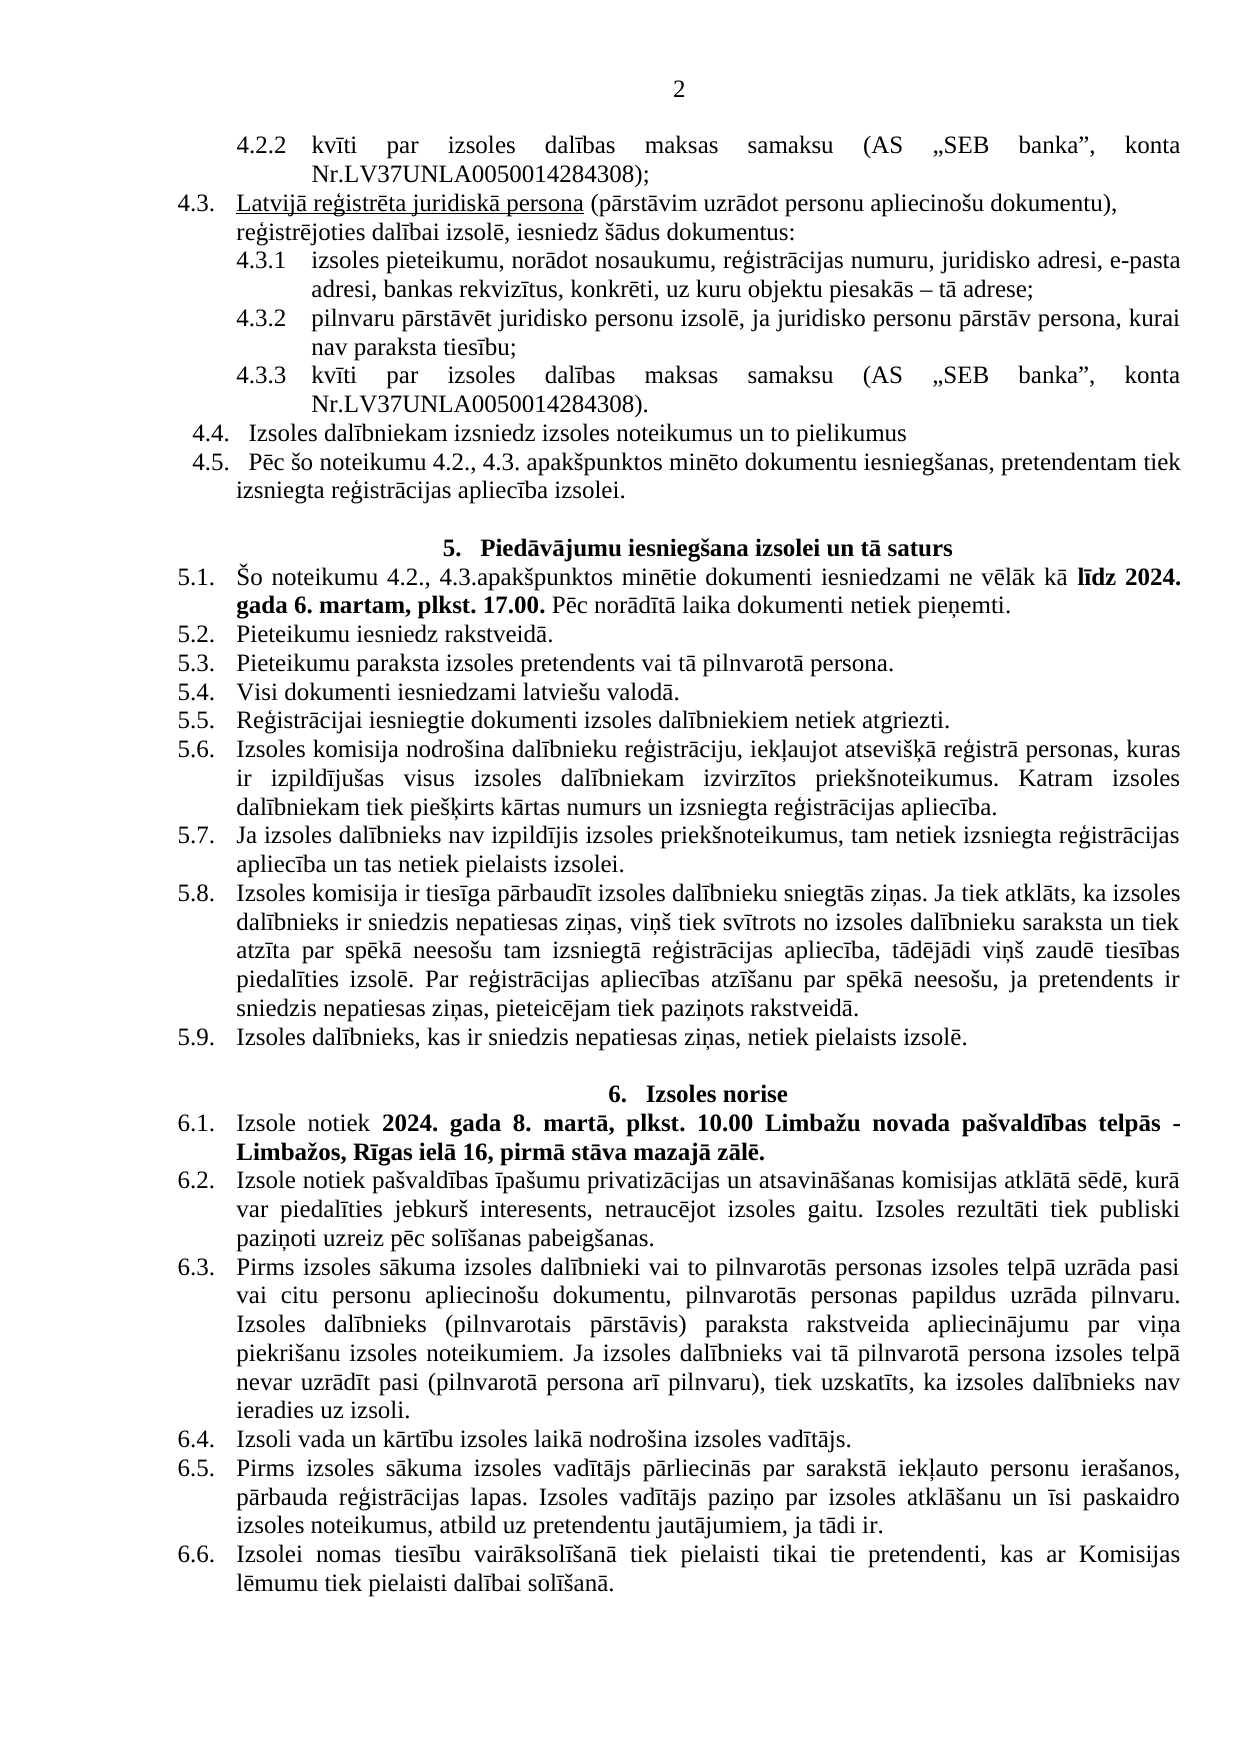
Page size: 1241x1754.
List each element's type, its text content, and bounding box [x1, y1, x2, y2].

list Pēc šo noteikumu 4.2., 4.3. apakšpunktos minēto dokumentu iesniegšanas, pretendentam tiek izsniegta reģistrācijas apliecība izsolei. [192, 447, 1181, 504]
list Visi dokumenti iesniedzami latviešu valodā. [177, 677, 1181, 706]
list Izsole notiek 2024. gada 8. martā, plkst. 10.00 Limbažu novada pašvaldības telpās - Limbažos, Rīgas ielā 16, pirmā stāva mazajā zālē. [177, 1108, 1181, 1166]
list Izsoles norise [215, 1079, 1181, 1108]
list kvīti par izsoles dalības maksas samaksu (AS „SEB banka”, konta Nr.LV37UNLA0050014284308). [236, 361, 1181, 418]
list Ja izsoles dalībnieks nav izpildījis izsoles priekšnoteikumus, tam netiek izsniegta reģistrācijas apliecība un tas netiek pielaists izsolei. [177, 821, 1181, 878]
list Izsole notiek pašvaldības īpašumu privatizācijas un atsavināšanas komisijas atklātā sēdē, kurā var piedalīties jebkurš interesents, netraucējot izsoles gaitu. Izsoles rezultāti tiek publiski paziņoti uzreiz pēc solīšanas pabeigšanas. [177, 1166, 1181, 1252]
list izsoles pieteikumu, norādot nosaukumu, reģistrācijas numuru, juridisko adresi, e-pasta adresi, bankas rekvizītus, konkrēti, uz kuru objektu piesakās – tā adrese; [236, 246, 1181, 303]
list Pirms izsoles sākuma izsoles dalībnieki vai to pilnvarotās personas izsoles telpā uzrāda pasi vai citu personu apliecinošu dokumentu, pilnvarotās personas papildus uzrāda pilnvaru. Izsoles dalībnieks (pilnvarotais pārstāvis) paraksta rakstveida apliecinājumu par viņa piekrišanu izsoles noteikumiem. Ja izsoles dalībnieks vai tā pilnvarotā persona izsoles telpā nevar uzrādīt pasi (pilnvarotā persona arī pilnvaru), tiek uzskatīts, ka izsoles dalībnieks nav ieradies uz izsoli. [177, 1252, 1181, 1424]
list Latvijā reģistrēta juridiskā persona (pārstāvim uzrādot personu apliecinošu dokumentu), reģistrējoties dalībai izsolē, iesniedz šādus dokumentus: [177, 188, 1181, 246]
list pilnvaru pārstāvēt juridisko personu izsolē, ja juridisko personu pārstāv persona, kurai nav paraksta tiesību; [236, 303, 1181, 361]
list Izsoles dalībniekam izsniedz izsoles noteikumus un to pielikumus [192, 418, 1181, 447]
list Šo noteikumu 4.2., 4.3.apakšpunktos minētie dokumenti iesniedzami ne vēlāk kā līdz 2024. gada 6. martam, plkst. 17.00. Pēc norādītā laika dokumenti netiek pieņemti. [177, 562, 1181, 619]
list Piedāvājumu iesniegšana izsolei un tā saturs [215, 533, 1181, 562]
list Reģistrācijai iesniegtie dokumenti izsoles dalībniekiem netiek atgriezti. [177, 706, 1181, 734]
list Pieteikumu iesniedz rakstveidā. [177, 619, 1181, 648]
list kvīti par izsoles dalības maksas samaksu (AS „SEB banka”, konta Nr.LV37UNLA0050014284308); [236, 131, 1181, 188]
list Pirms izsoles sākuma izsoles vadītājs pārliecinās par sarakstā iekļauto personu ierašanos, pārbauda reģistrācijas lapas. Izsoles vadītājs paziņo par izsoles atklāšanu un īsi paskaidro izsoles noteikumus, atbild uz pretendentu jautājumiem, ja tādi ir. [177, 1453, 1181, 1539]
list Izsoles komisija ir tiesīga pārbaudīt izsoles dalībnieku sniegtās ziņas. Ja tiek atklāts, ka izsoles dalībnieks ir sniedzis nepatiesas ziņas, viņš tiek svītrots no izsoles dalībnieku saraksta un tiek atzīta par spēkā neesošu tam izsniegtā reģistrācijas apliecība, tādējādi viņš zaudē tiesības piedalīties izsolē. Par reģistrācijas apliecības atzīšanu par spēkā neesošu, ja pretendents ir sniedzis nepatiesas ziņas, pieteicējam tiek paziņots rakstveidā. [177, 878, 1181, 1022]
list Izsolei nomas tiesību vairāksolīšanā tiek pielaisti tikai tie pretendenti, kas ar Komisijas lēmumu tiek pielaisti dalībai solīšanā. [177, 1539, 1181, 1597]
list Izsoles komisija nodrošina dalībnieku reģistrāciju, iekļaujot atsevišķā reģistrā personas, kuras ir izpildījušas visus izsoles dalībniekam izvirzītos priekšnoteikumus. Katram izsoles dalībniekam tiek piešķirts kārtas numurs un izsniegta reģistrācijas apliecība. [177, 734, 1181, 821]
list Izsoles dalībnieks, kas ir sniedzis nepatiesas ziņas, netiek pielaists izsolē. [177, 1022, 1181, 1051]
list Izsoli vada un kārtību izsoles laikā nodrošina izsoles vadītājs. [177, 1424, 1181, 1453]
list Pieteikumu paraksta izsoles pretendents vai tā pilnvarotā persona. [177, 648, 1181, 677]
